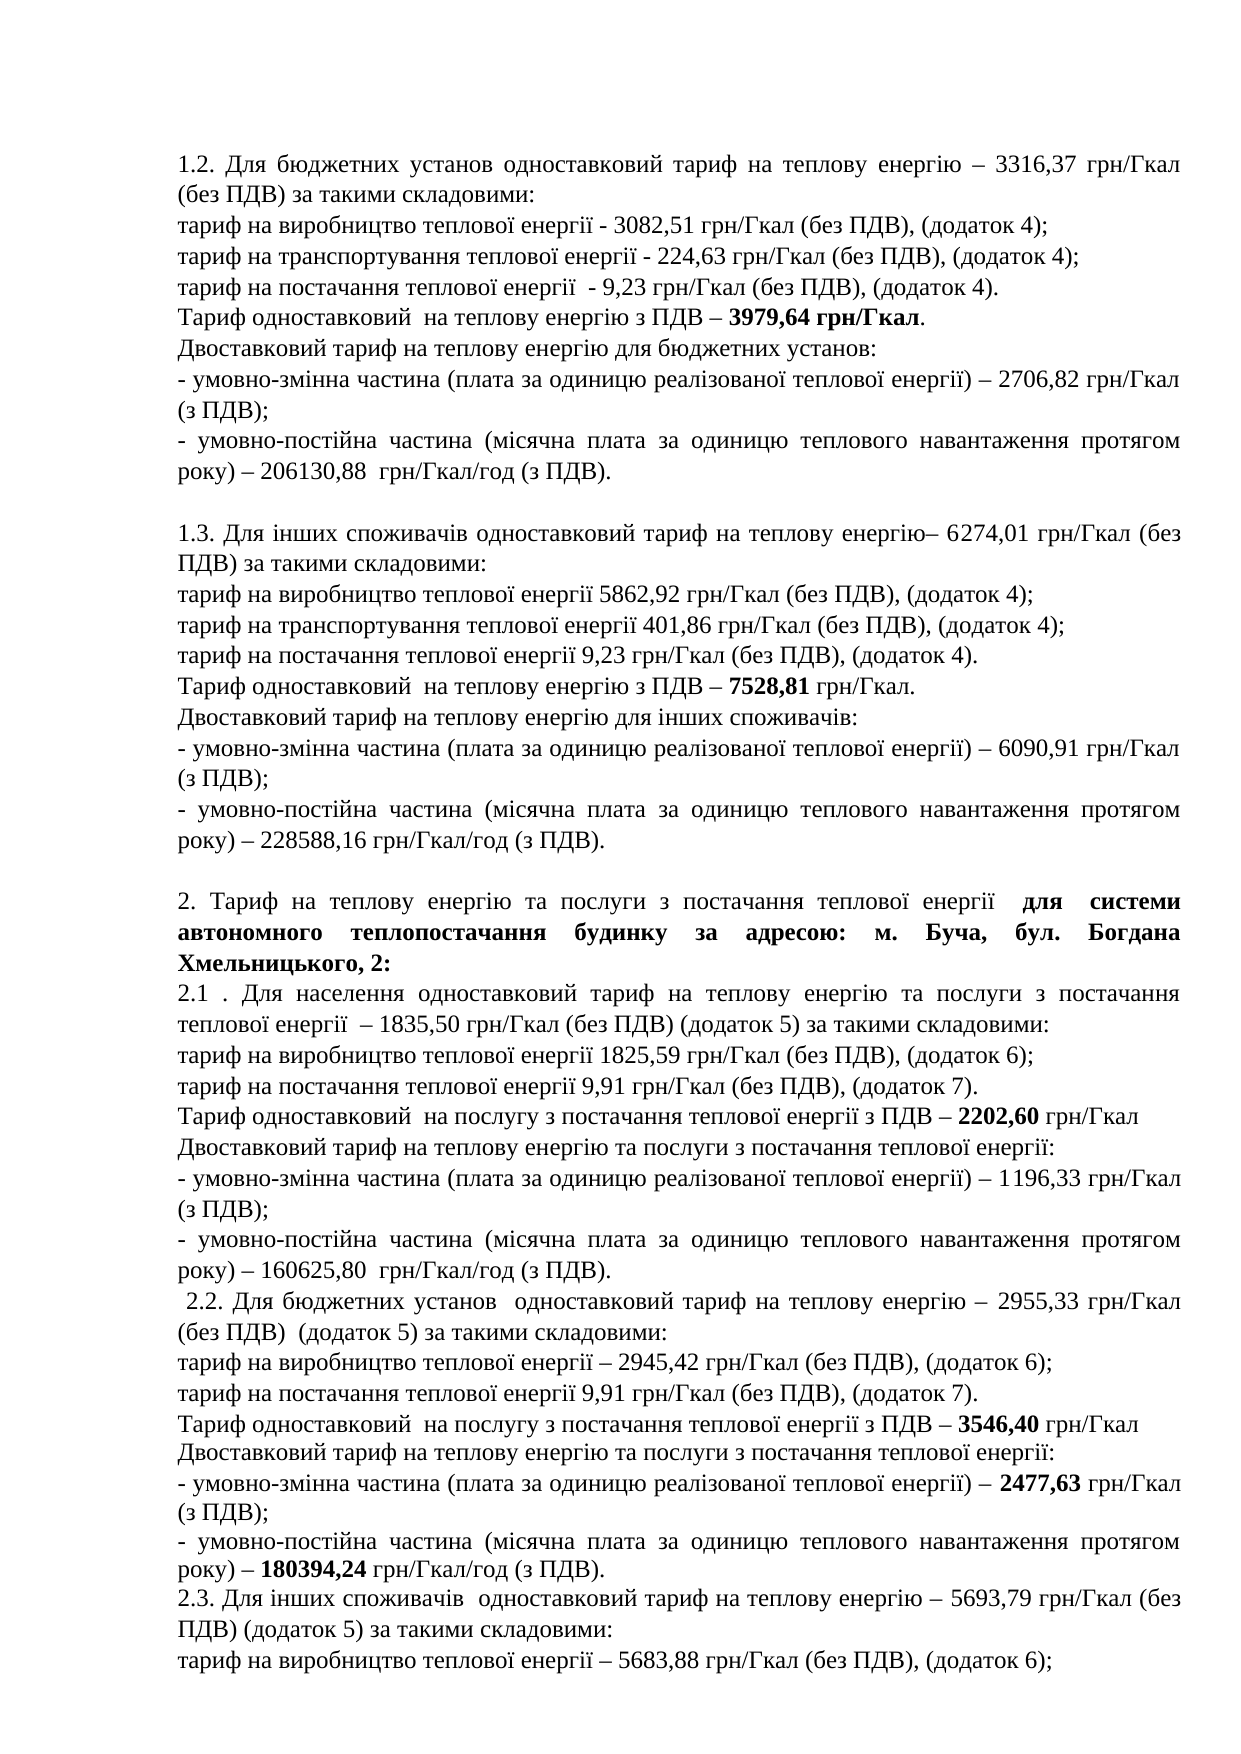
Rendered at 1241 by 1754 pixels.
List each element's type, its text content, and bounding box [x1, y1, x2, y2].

text 1.3. Для інших споживачів одноставковий тариф на теплову енергію– 6274,01 грн/Гкал (без ПДВ) за такими складовими: [177, 518, 1181, 577]
text тариф на постачання теплової енергії 9,91 грн/Гкал (без ПДВ), (додаток 7). [177, 1378, 1181, 1407]
text 2. Тариф на теплову енергію та послуги з постачання теплової енергії для системи автономного теплопостачання будинку за адресою: м. Буча, бул. Богдана Хмельницького, 2: [177, 886, 1181, 977]
text тариф на постачання теплової енергії - 9,23 грн/Гкал (без ПДВ), (додаток 4). [177, 272, 1181, 301]
text Тариф одноставковий на теплову енергію з ПДВ – 7528,81 грн/Гкал. [177, 671, 1181, 700]
text тариф на транспортування теплової енергії - 224,63 грн/Гкал (без ПДВ), (додаток 4); [177, 241, 1181, 270]
text тариф на постачання теплової енергії 9,91 грн/Гкал (без ПДВ), (додаток 7). [177, 1071, 1181, 1099]
text 2.3. Для інших споживачів одноставковий тариф на теплову енергію – 5693,79 грн/Гкал (без ПДВ) (додаток 5) за такими складовими: [177, 1583, 1181, 1643]
text - умовно-постійна частина (місячна плата за одиницю теплового навантаження протягом року) – 228588,16 грн/Гкал/год (з ПДВ). [177, 794, 1181, 854]
text тариф на постачання теплової енергії 9,23 грн/Гкал (без ПДВ), (додаток 4). [177, 641, 1181, 669]
text - умовно-постійна частина (місячна плата за одиницю теплового навантаження протягом року) – 180394,24 грн/Гкал/год (з ПДВ). [177, 1526, 1181, 1583]
text Двоставковий тариф на теплову енергію для інших споживачів: [177, 702, 1181, 731]
text Тариф одноставковий на теплову енергію з ПДВ – 3979,64 грн/Гкал. [177, 302, 1181, 331]
text - умовно-змінна частина (плата за одиницю реалізованої теплової енергії) – 2706,82 грн/Гкал (з ПДВ); [177, 364, 1181, 423]
text тариф на виробництво теплової енергії - 3082,51 грн/Гкал (без ПДВ), (додаток 4); [177, 210, 1181, 239]
text Тариф одноставковий на послугу з постачання теплової енергії з ПДВ – 3546,40 грн/Гкал [177, 1409, 1181, 1437]
text - умовно-змінна частина (плата за одиницю реалізованої теплової енергії) – 6090,91 грн/Гкал (з ПДВ); [177, 733, 1181, 792]
text 2.2. Для бюджетних установ одноставковий тариф на теплову енергію – 2955,33 грн/Гкал (без ПДВ) (додаток 5) за такими складовими: [177, 1286, 1181, 1345]
text - умовно-постійна частина (місячна плата за одиницю теплового навантаження протягом року) – 206130,88 грн/Гкал/год (з ПДВ). [177, 425, 1181, 485]
text 2.1 . Для населення одноставковий тариф на теплову енергію та послуги з постачання теплової енергії – 1835,50 грн/Гкал (без ПДВ) (додаток 5) за такими складовими: [177, 978, 1181, 1038]
text Двоставковий тариф на теплову енергію та послуги з постачання теплової енергії: [177, 1437, 1181, 1466]
text Тариф одноставковий на послугу з постачання теплової енергії з ПДВ – 2202,60 грн/Гкал [177, 1101, 1181, 1130]
text - умовно-змінна частина (плата за одиницю реалізованої теплової енергії) – 1196,33 грн/Гкал (з ПДВ); [177, 1163, 1181, 1222]
text тариф на виробництво теплової енергії – 2945,42 грн/Гкал (без ПДВ), (додаток 6); [177, 1347, 1181, 1376]
text тариф на виробництво теплової енергії – 5683,88 грн/Гкал (без ПДВ), (додаток 6); [177, 1645, 1181, 1673]
text - умовно-постійна частина (місячна плата за одиницю теплового навантаження протягом року) – 160625,80 грн/Гкал/год (з ПДВ). [177, 1224, 1181, 1284]
text 1.2. Для бюджетних установ одноставковий тариф на теплову енергію – 3316,37 грн/Гкал (без ПДВ) за такими складовими: [177, 149, 1181, 208]
text Двоставковий тариф на теплову енергію та послуги з постачання теплової енергії: [177, 1132, 1181, 1161]
text - умовно-змінна частина (плата за одиницю реалізованої теплової енергії) – 2477,63 грн/Гкал (з ПДВ); [177, 1468, 1181, 1526]
text тариф на виробництво теплової енергії 1825,59 грн/Гкал (без ПДВ), (додаток 6); [177, 1040, 1181, 1069]
text тариф на виробництво теплової енергії 5862,92 грн/Гкал (без ПДВ), (додаток 4); [177, 579, 1181, 608]
text тариф на транспортування теплової енергії 401,86 грн/Гкал (без ПДВ), (додаток 4); [177, 610, 1181, 638]
text Двоставковий тариф на теплову енергію для бюджетних установ: [177, 333, 1181, 362]
